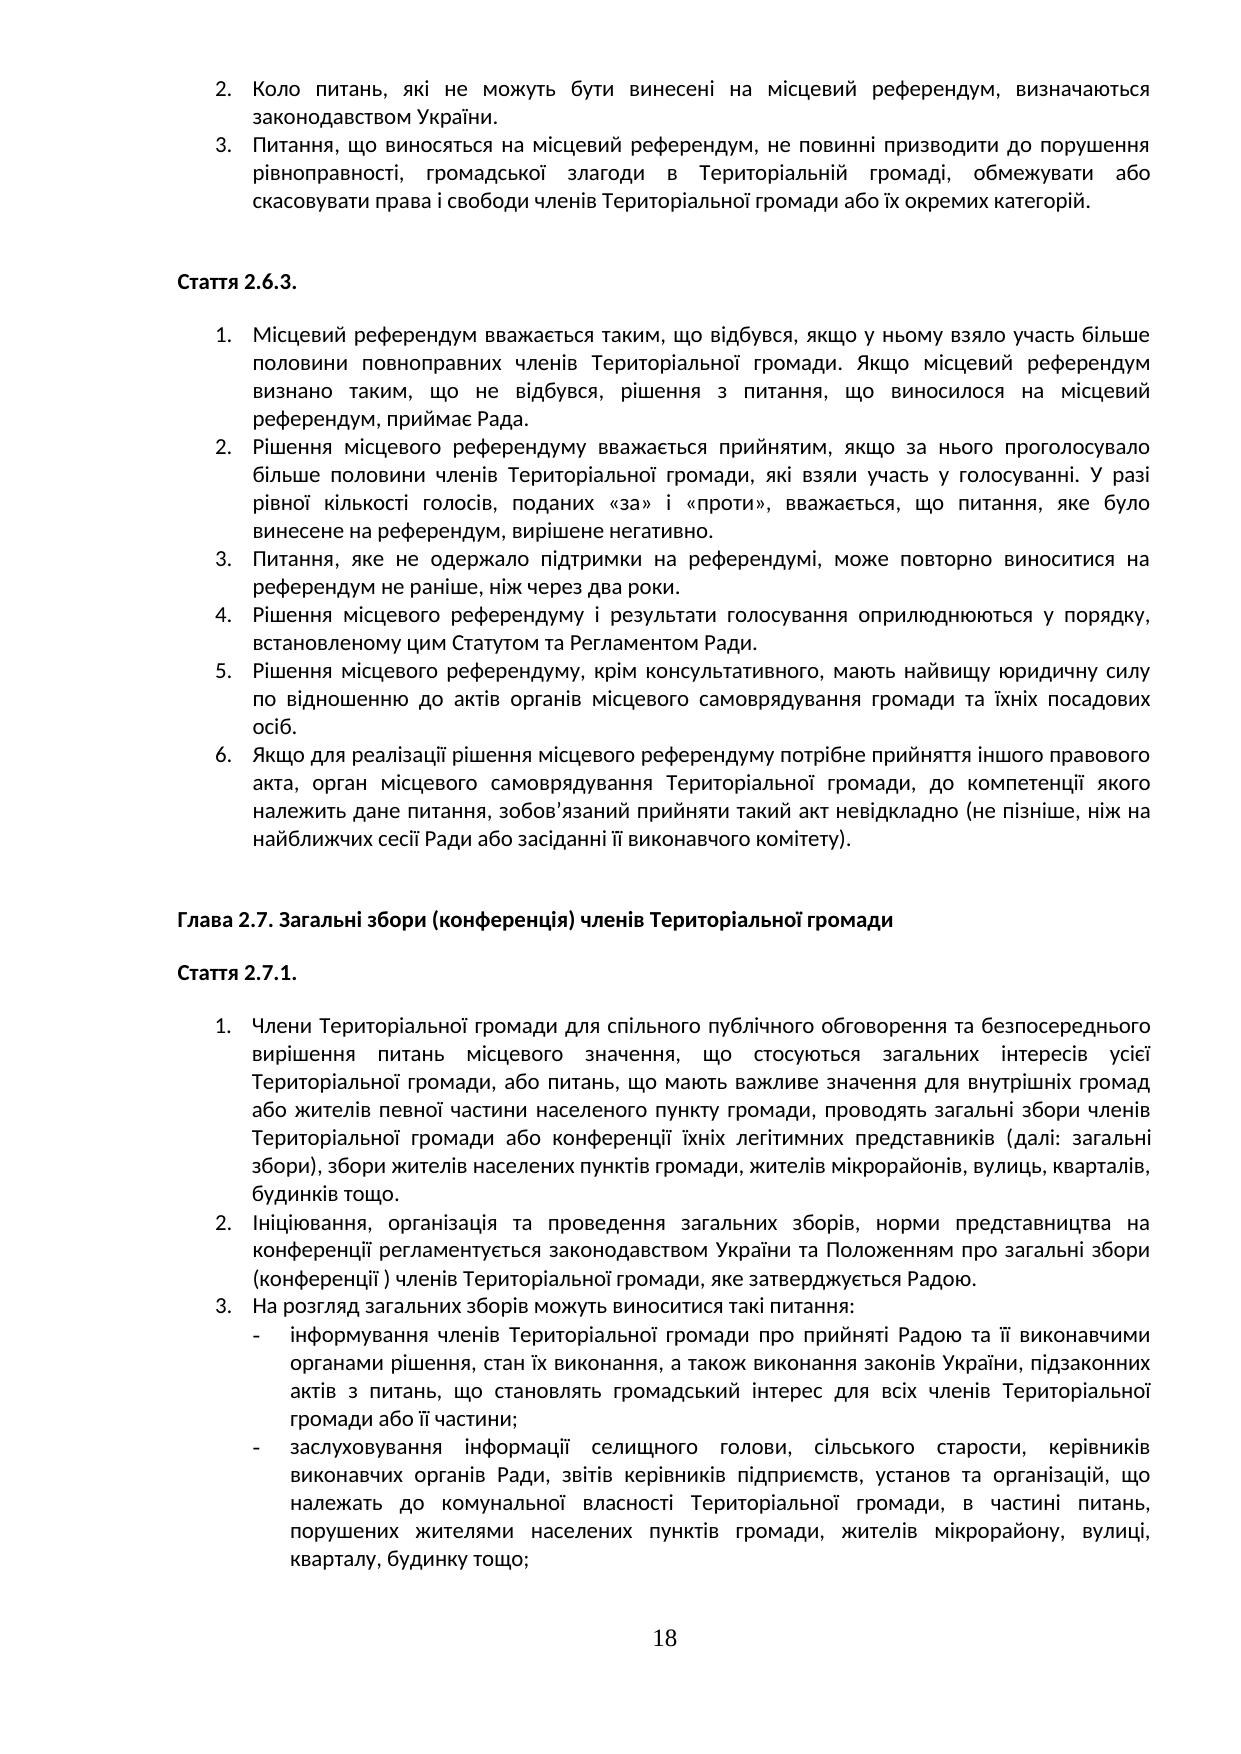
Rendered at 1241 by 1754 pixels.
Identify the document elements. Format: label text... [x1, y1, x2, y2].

text Стаття 2.6.3. [177, 267, 1152, 295]
list Якщо для реалізації рішення місцевого референдуму потрібне прийняття іншого правового акта, орган місцевого самоврядування Територіальної громади, до компетенції якого належить дане питання, зобов’язаний прийняти такий акт невідкладно (не пізніше, ніж на найближчих сесії Ради або засіданні її виконавчого комітету). [215, 740, 1152, 852]
list Рішення місцевого референдуму і результати голосування оприлюднюються у порядку, встановленому цим Статутом та Регламентом Ради. [215, 600, 1152, 656]
list заслуховування інформації селищного голови, сільського старости, керівників виконавчих органів Ради, звітів керівників підприємств, установ та організацій, що належать до комунальної власності Територіальної громади, в частині питань, порушених жителями населених пунктів громади, жителів мікрорайону, вулиці, кварталу, будинку тощо; [252, 1432, 1152, 1572]
list Питання, яке не одержало підтримки на референдумі, може повторно виноситися на референдум не раніше, ніж через два роки. [215, 544, 1152, 600]
list Питання, що виносяться на місцевий референдум, не повинні призводити до порушення рівноправності, громадської злагоди в Територіальній громаді, обмежувати або скасовувати права і свободи членів Територіальної громади або їх окремих категорій. [215, 130, 1152, 214]
list Ініціювання, організація та проведення загальних зборів, норми представництва на конференції регламентується законодавством України та Положенням про загальні збори (конференції ) членів Територіальної громади, яке затверджується Радою. [215, 1208, 1152, 1292]
list Рішення місцевого референдуму, крім консультативного, мають найвищу юридичну силу по відношенню до актів органів місцевого самоврядування громади та їхніх посадових осіб. [215, 656, 1152, 740]
list На розгляд загальних зборів можуть виноситися такі питання: [215, 1292, 1152, 1320]
list Члени Територіальної громади для спільного публічного обговорення та безпосереднього вирішення питань місцевого значення, що стосуються загальних інтересів усієї Територіальної громади, або питань, що мають важливе значення для внутрішніх громад або жителів певної частини населеного пункту громади, проводять загальні збори членів Територіальної громади або конференції їхніх легітимних представників (далі: загальні збори), збори жителів населених пунктів громади, жителів мікрорайонів, вулиць, кварталів, будинків тощо. [214, 1011, 1152, 1208]
text Глава 2.7. Загальні збори (конференція) членів Територіальної громади [177, 905, 1152, 933]
list Коло питань, які не можуть бути винесені на місцевий референдум, визначаються законодавством України. [215, 74, 1152, 130]
text Стаття 2.7.1. [177, 958, 1152, 986]
list інформування членів Територіальної громади про прийняті Радою та її виконавчими органами рішення, стан їх виконання, а також виконання законів України, підзаконних актів з питань, що становлять громадський інтерес для всіх членів Територіальної громади або її частини; [252, 1320, 1152, 1432]
list Місцевий референдум вважається таким, що відбувся, якщо у ньому взяло участь більше половини повноправних членів Територіальної громади. Якщо місцевий референдум визнано таким, що не відбувся, рішення з питання, що виносилося на місцевий референдум, приймає Рада. [215, 320, 1152, 432]
list Рішення місцевого референдуму вважається прийнятим, якщо за нього проголосувало більше половини членів Територіальної громади, які взяли участь у голосуванні. У разі рівної кількості голосів, поданих «за» і «проти», вважається, що питання, яке було винесене на референдум, вирішене негативно. [215, 432, 1152, 544]
